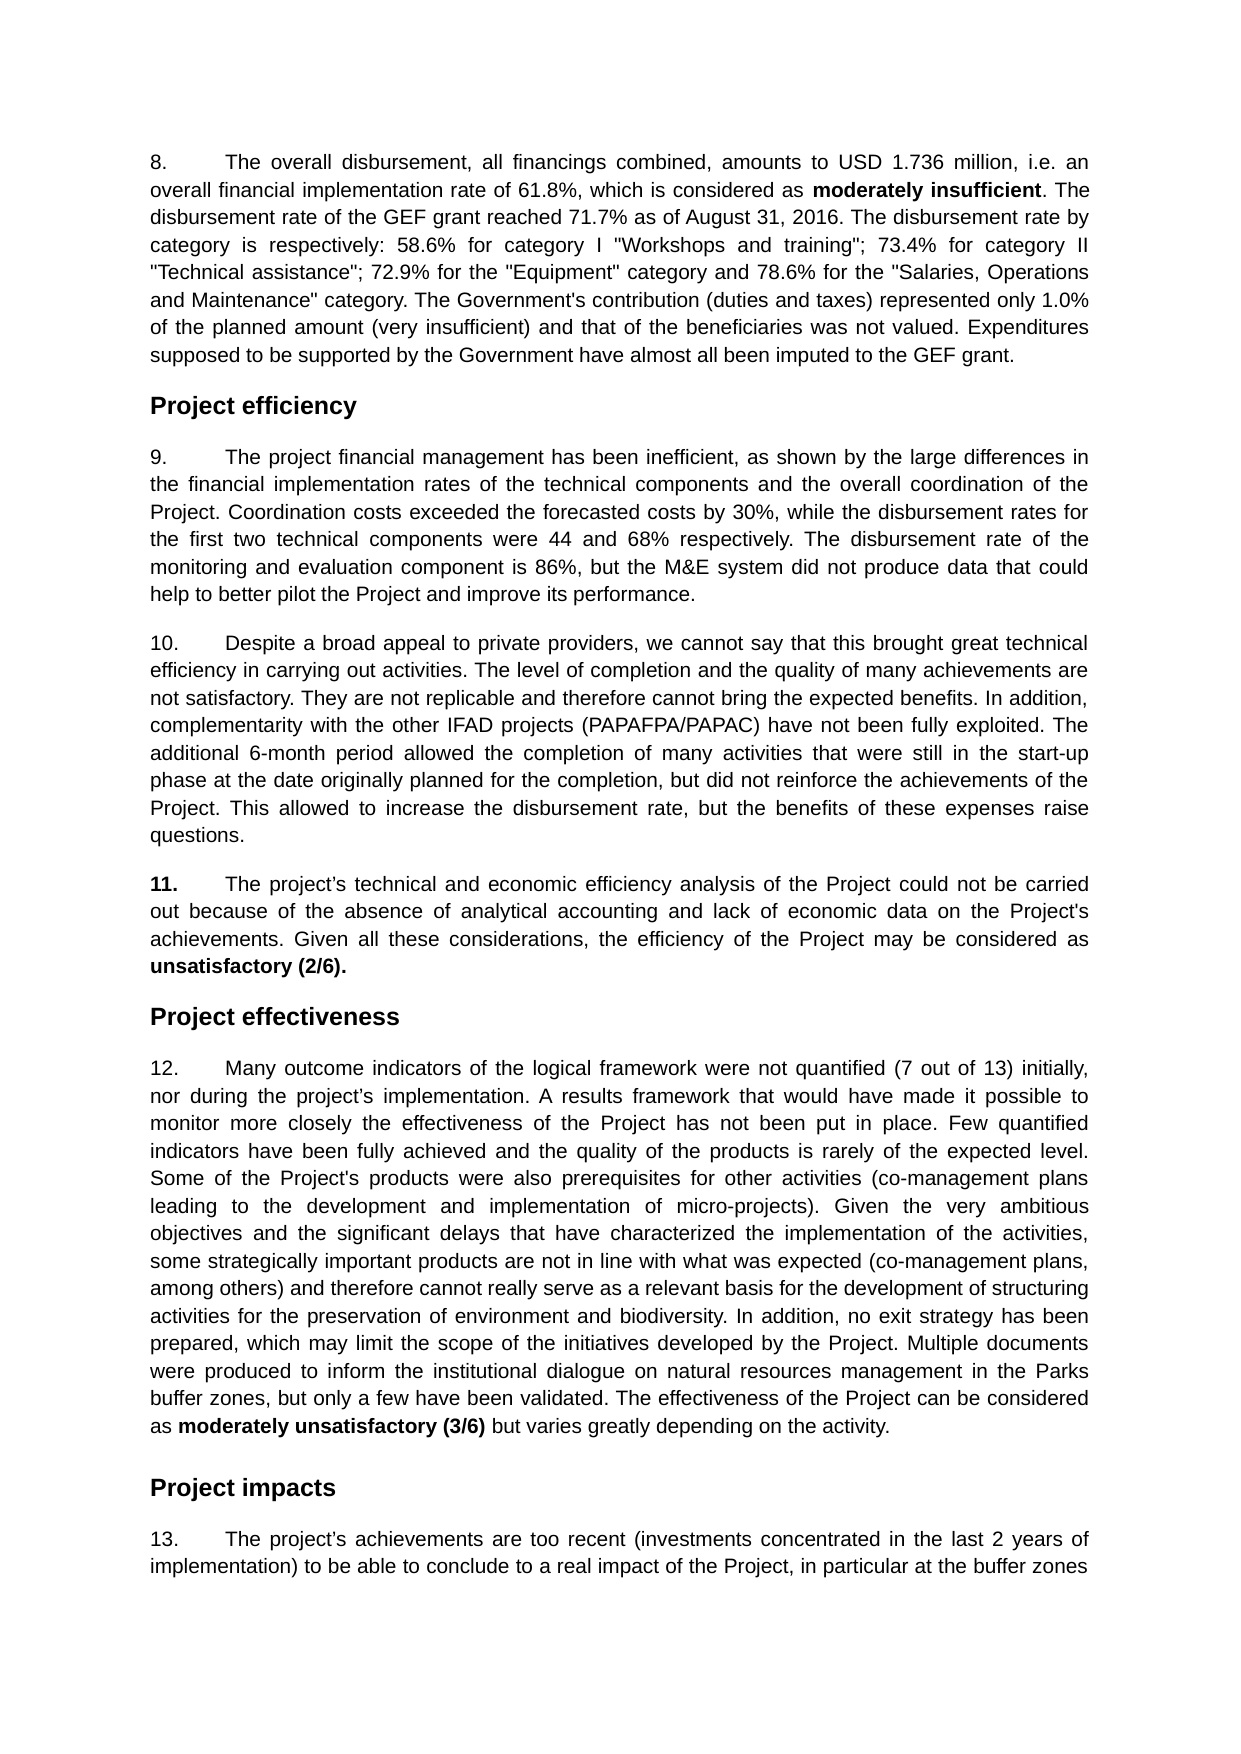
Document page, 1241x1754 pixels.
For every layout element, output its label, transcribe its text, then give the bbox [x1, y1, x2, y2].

text Project impacts [150, 1472, 1090, 1501]
list The project financial management has been inefficient, as shown by the large differences in the financial implementation rates of the technical components and the overall coordination of the Project. Coordination costs exceeded the forecasted costs by 30%, while the disbursement rates for the first two technical components were 44 and 68% respectively. The disbursement rate of the monitoring and evaluation component is 86%, but the M&E system did not produce data that could help to better pilot the Project and improve its performance. [150, 445, 1090, 606]
list Many outcome indicators of the logical framework were not quantified (7 out of 13) initially, nor during the project’s implementation. A results framework that would have made it possible to monitor more closely the effectiveness of the Project has not been put in place. Few quantified indicators have been fully achieved and the quality of the products is rarely of the expected level. Some of the Project's products were also prerequisites for other activities (co-management plans leading to the development and implementation of micro-projects). Given the very ambitious objectives and the significant delays that have characterized the implementation of the activities, some strategically important products are not in line with what was expected (co-management plans, among others) and therefore cannot really serve as a relevant basis for the development of structuring activities for the preservation of environment and biodiversity. In addition, no exit strategy has been prepared, which may limit the scope of the initiatives developed by the Project. Multiple documents were produced to inform the institutional dialogue on natural resources management in the Parks buffer zones, but only a few have been validated. The effectiveness of the Project can be considered as moderately unsatisfactory (3/6) but varies greatly depending on the activity. [150, 1056, 1090, 1437]
list Despite a broad appeal to private providers, we cannot say that this brought great technical efficiency in carrying out activities. The level of completion and the quality of many achievements are not satisfactory. They are not replicable and therefore cannot bring the expected benefits. In addition, complementarity with the other IFAD projects (PAPAFPA/PAPAC) have not been fully exploited. The additional 6-month period allowed the completion of many activities that were still in the start-up phase at the date originally planned for the completion, but did not reinforce the achievements of the Project. This allowed to increase the disbursement rate, but the benefits of these expenses raise questions. [150, 631, 1090, 847]
text Project effectiveness [150, 1002, 1090, 1031]
list The project’s technical and economic efficiency analysis of the Project could not be carried out because of the absence of analytical accounting and lack of economic data on the Project's achievements. Given all these considerations, the efficiency of the Project may be considered as unsatisfactory (2/6). [150, 871, 1090, 978]
text Project efficiency [150, 391, 1090, 419]
list The overall disbursement, all financings combined, amounts to USD 1.736 million, i.e. an overall financial implementation rate of 61.8%, which is considered as moderately insufficient. The disbursement rate of the GEF grant reached 71.7% as of August 31, 2016. The disbursement rate by category is respectively: 58.6% for category I "Workshops and training"; 73.4% for category II "Technical assistance"; 72.9% for the "Equipment" category and 78.6% for the "Salaries, Operations and Maintenance" category. The Government's contribution (duties and taxes) represented only 1.0% of the planned amount (very insufficient) and that of the beneficiaries was not valued. Expenditures supposed to be supported by the Government have almost all been imputed to the GEF grant. [150, 150, 1090, 366]
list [150, 1526, 1090, 1578]
